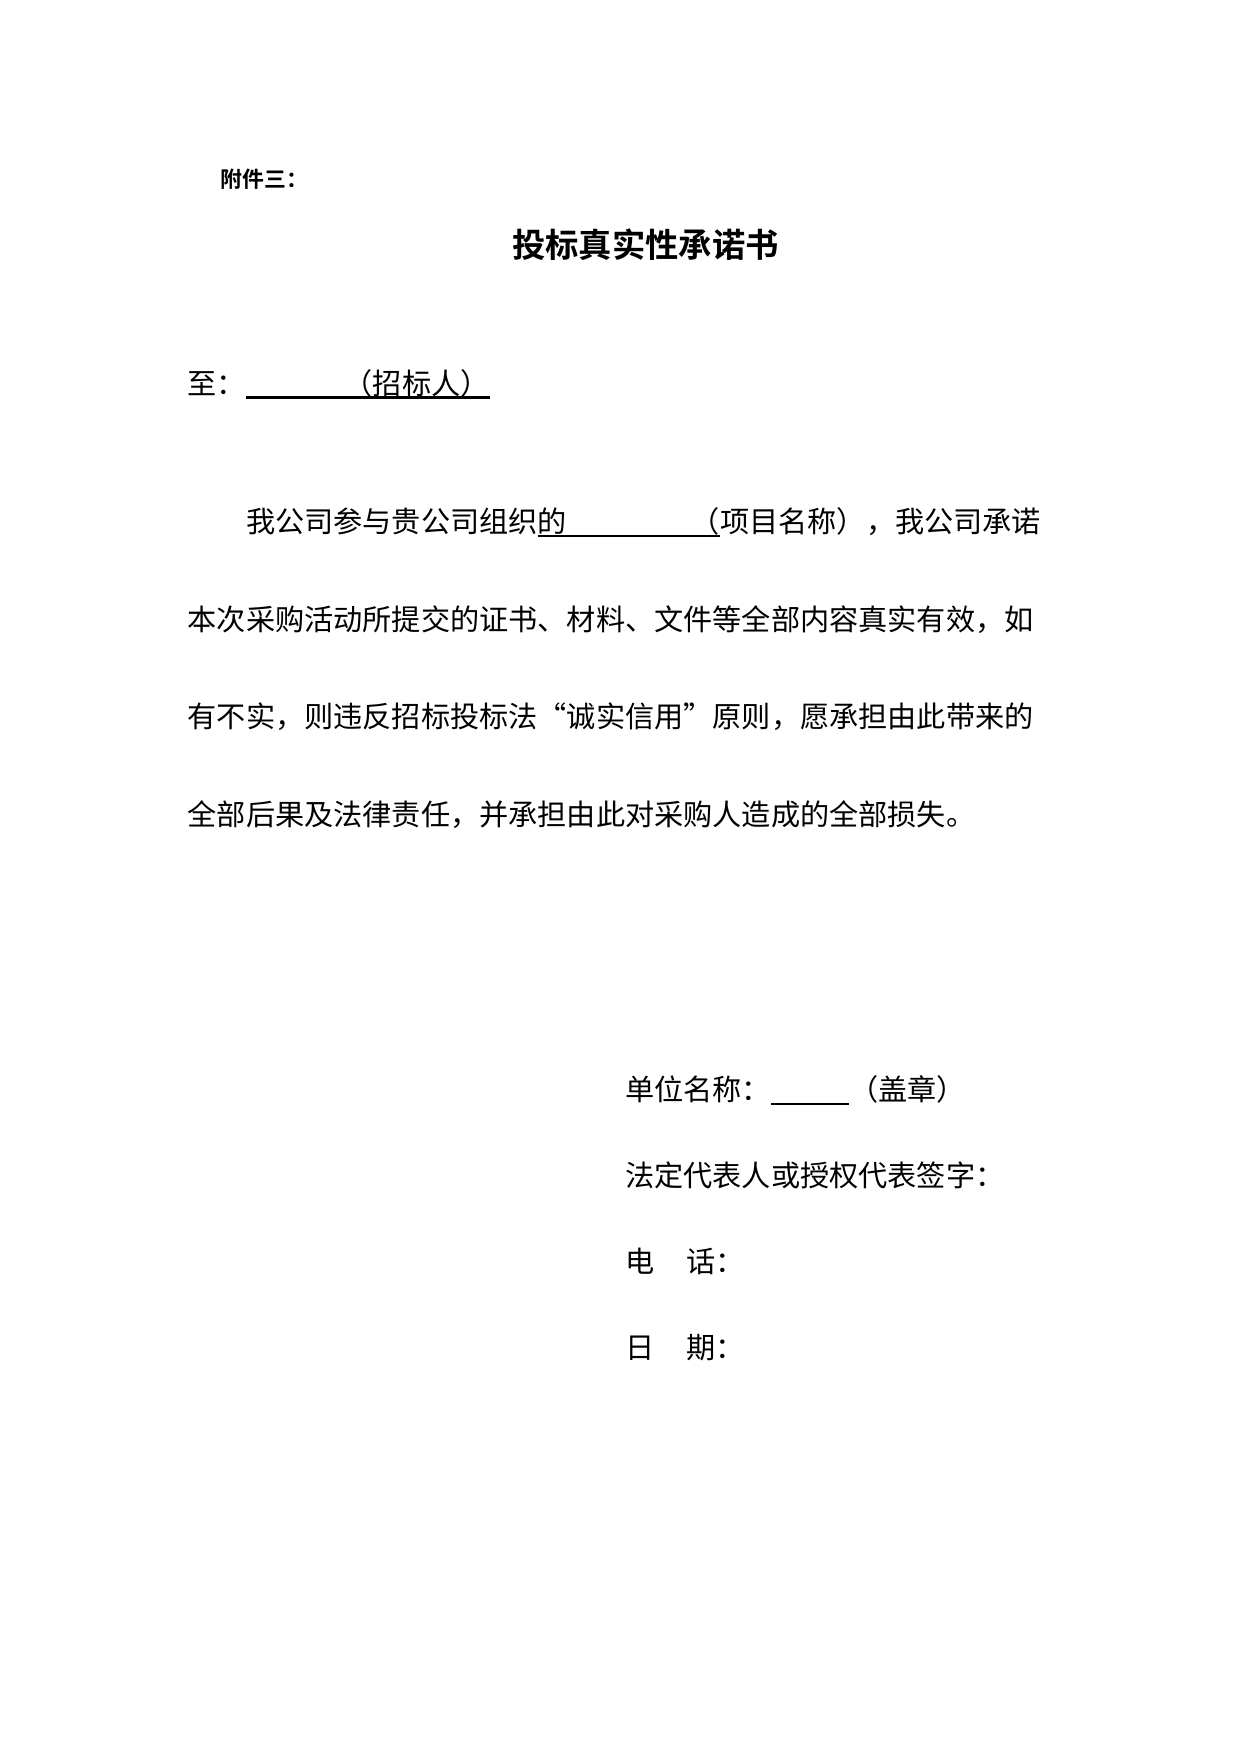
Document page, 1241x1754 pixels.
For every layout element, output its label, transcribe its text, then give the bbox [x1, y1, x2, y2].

text 电 话： [187, 1228, 1053, 1293]
text 我公司参与贵公司组织的 （项目名称），我公司承诺本次采购活动所提交的证书、材料、文件等全部内容真实有效，如有不实，则违反招标投标法“诚实信用”原则，愿承担由此带来的全部后果及法律责任，并承担由此对采购人造成的全部损失。 [187, 487, 1053, 845]
text 附件三： [187, 162, 1053, 194]
text 投标真实性承诺书 [187, 210, 1053, 275]
text 至： （招标人） [187, 349, 1053, 414]
text 日 期： [187, 1314, 1053, 1379]
text 单位名称： （盖章） [187, 1055, 1023, 1120]
text 法定代表人或授权代表签字： [187, 1141, 1053, 1206]
